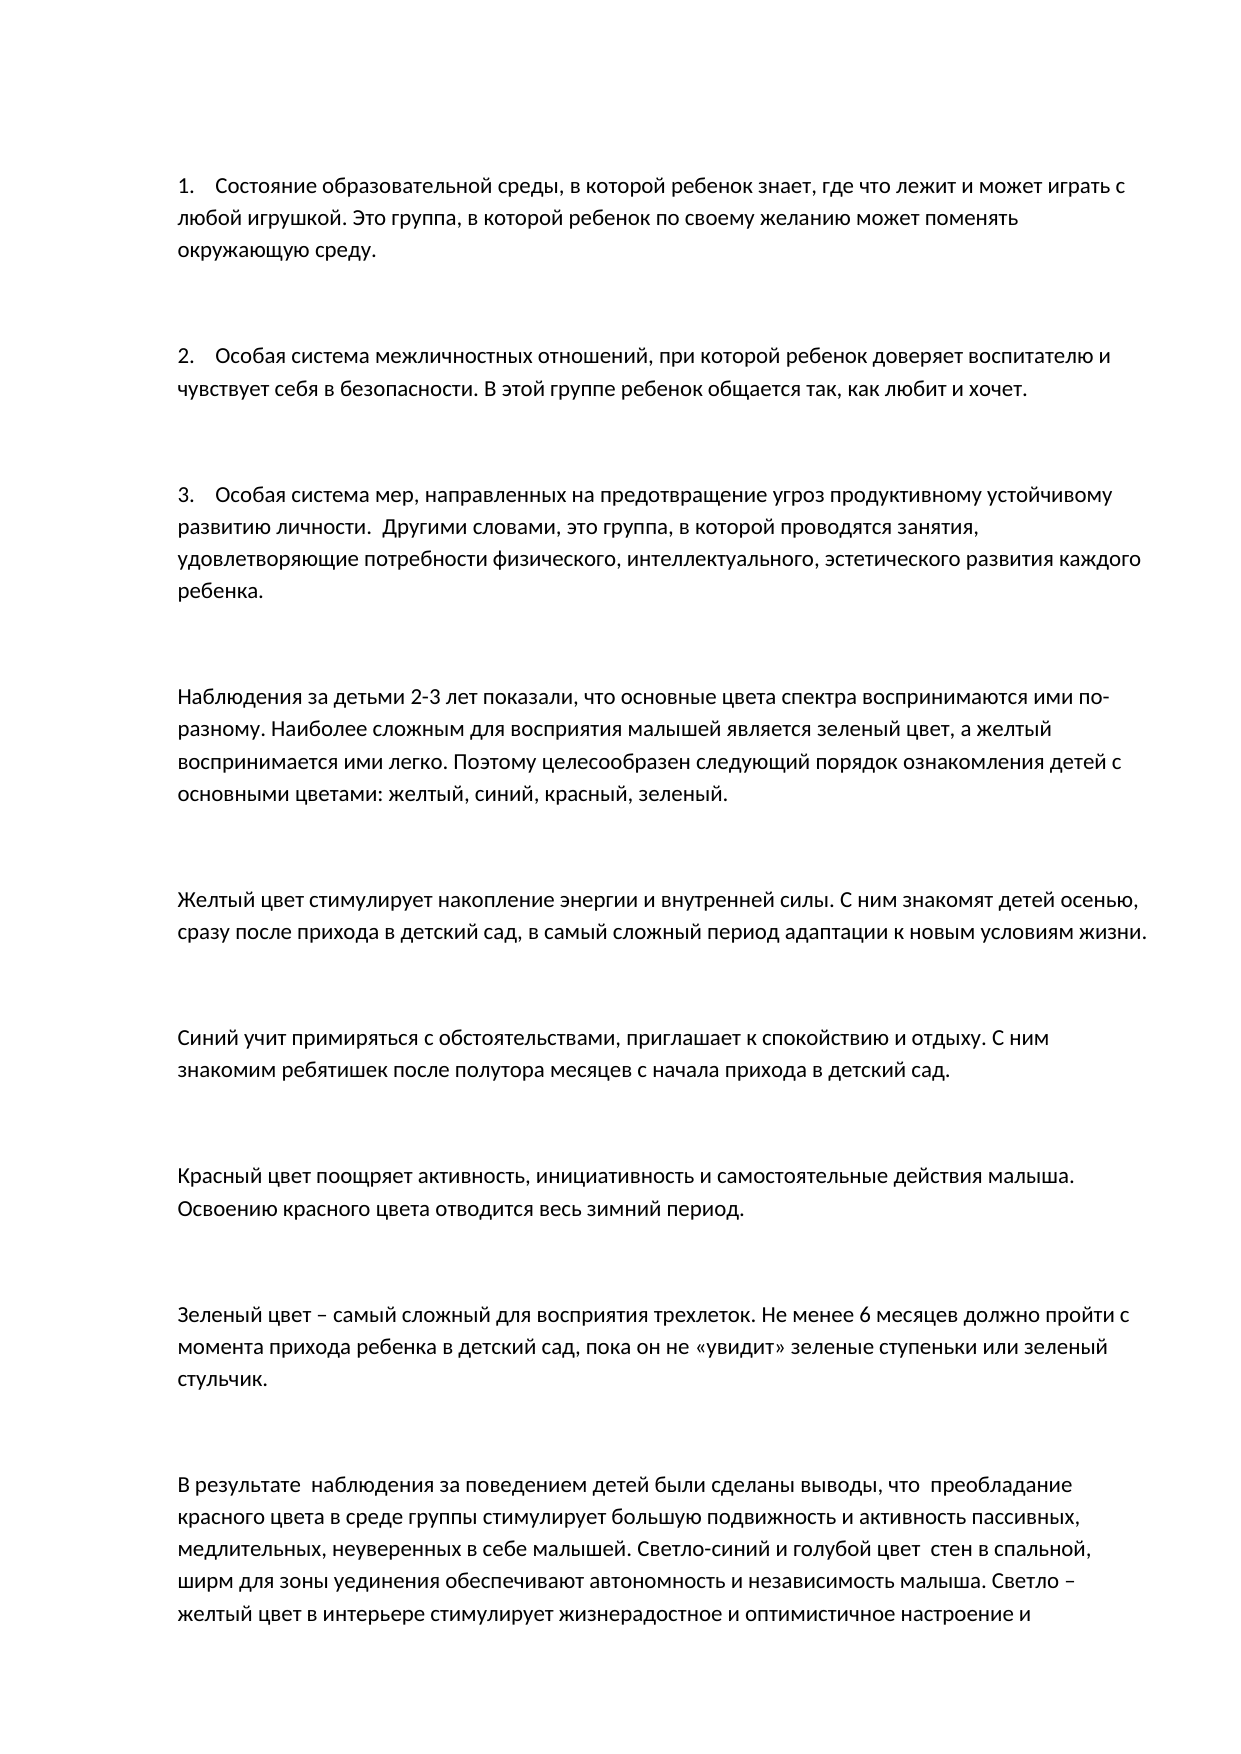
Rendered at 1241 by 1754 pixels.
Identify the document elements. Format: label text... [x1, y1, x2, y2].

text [177, 1470, 1152, 1627]
text Красный цвет поощряет активность, инициативность и самостоятельные действия малыша. Освоению красного цвета отводится весь зимний период. [177, 1161, 1152, 1222]
text 2. Особая система межличностных отношений, при которой ребенок доверяет воспитателю и чувствует себя в безопасности. В этой группе ребенок общается так, как любит и хочет. [177, 342, 1152, 402]
text Наблюдения за детьми 2-3 лет показали, что основные цвета спектра воспринимаются ими по-разному. Наиболее сложным для восприятия малышей является зеленый цвет, а желтый воспринимается ими легко. Поэтому целесообразен следующий порядок ознакомления детей с основными цветами: желтый, синий, красный, зеленый. [177, 682, 1152, 807]
text Синий учит примиряться с обстоятельствами, приглашает к спокойствию и отдыху. С ним знакомим ребятишек после полутора месяцев с начала прихода в детский сад. [177, 1023, 1152, 1083]
text 1. Состояние образовательной среды, в которой ребенок знает, где что лежит и может играть с любой игрушкой. Это группа, в которой ребенок по своему желанию может поменять окружающую среду. [177, 171, 1152, 263]
text Желтый цвет стимулирует накопление энергии и внутренней силы. С ним знакомят детей осенью, сразу после прихода в детский сад, в самый сложный период адаптации к новым условиям жизни. [177, 885, 1152, 945]
text 3. Особая система мер, направленных на предотвращение угроз продуктивному устойчивому развитию личности. Другими словами, это группа, в которой проводятся занятия, удовлетворяющие потребности физического, интеллектуального, эстетического развития каждого ребенка. [177, 480, 1152, 604]
text Зеленый цвет – самый сложный для восприятия трехлеток. Не менее 6 месяцев должно пройти с момента прихода ребенка в детский сад, пока он не «увидит» зеленые ступеньки или зеленый стульчик. [177, 1300, 1152, 1392]
